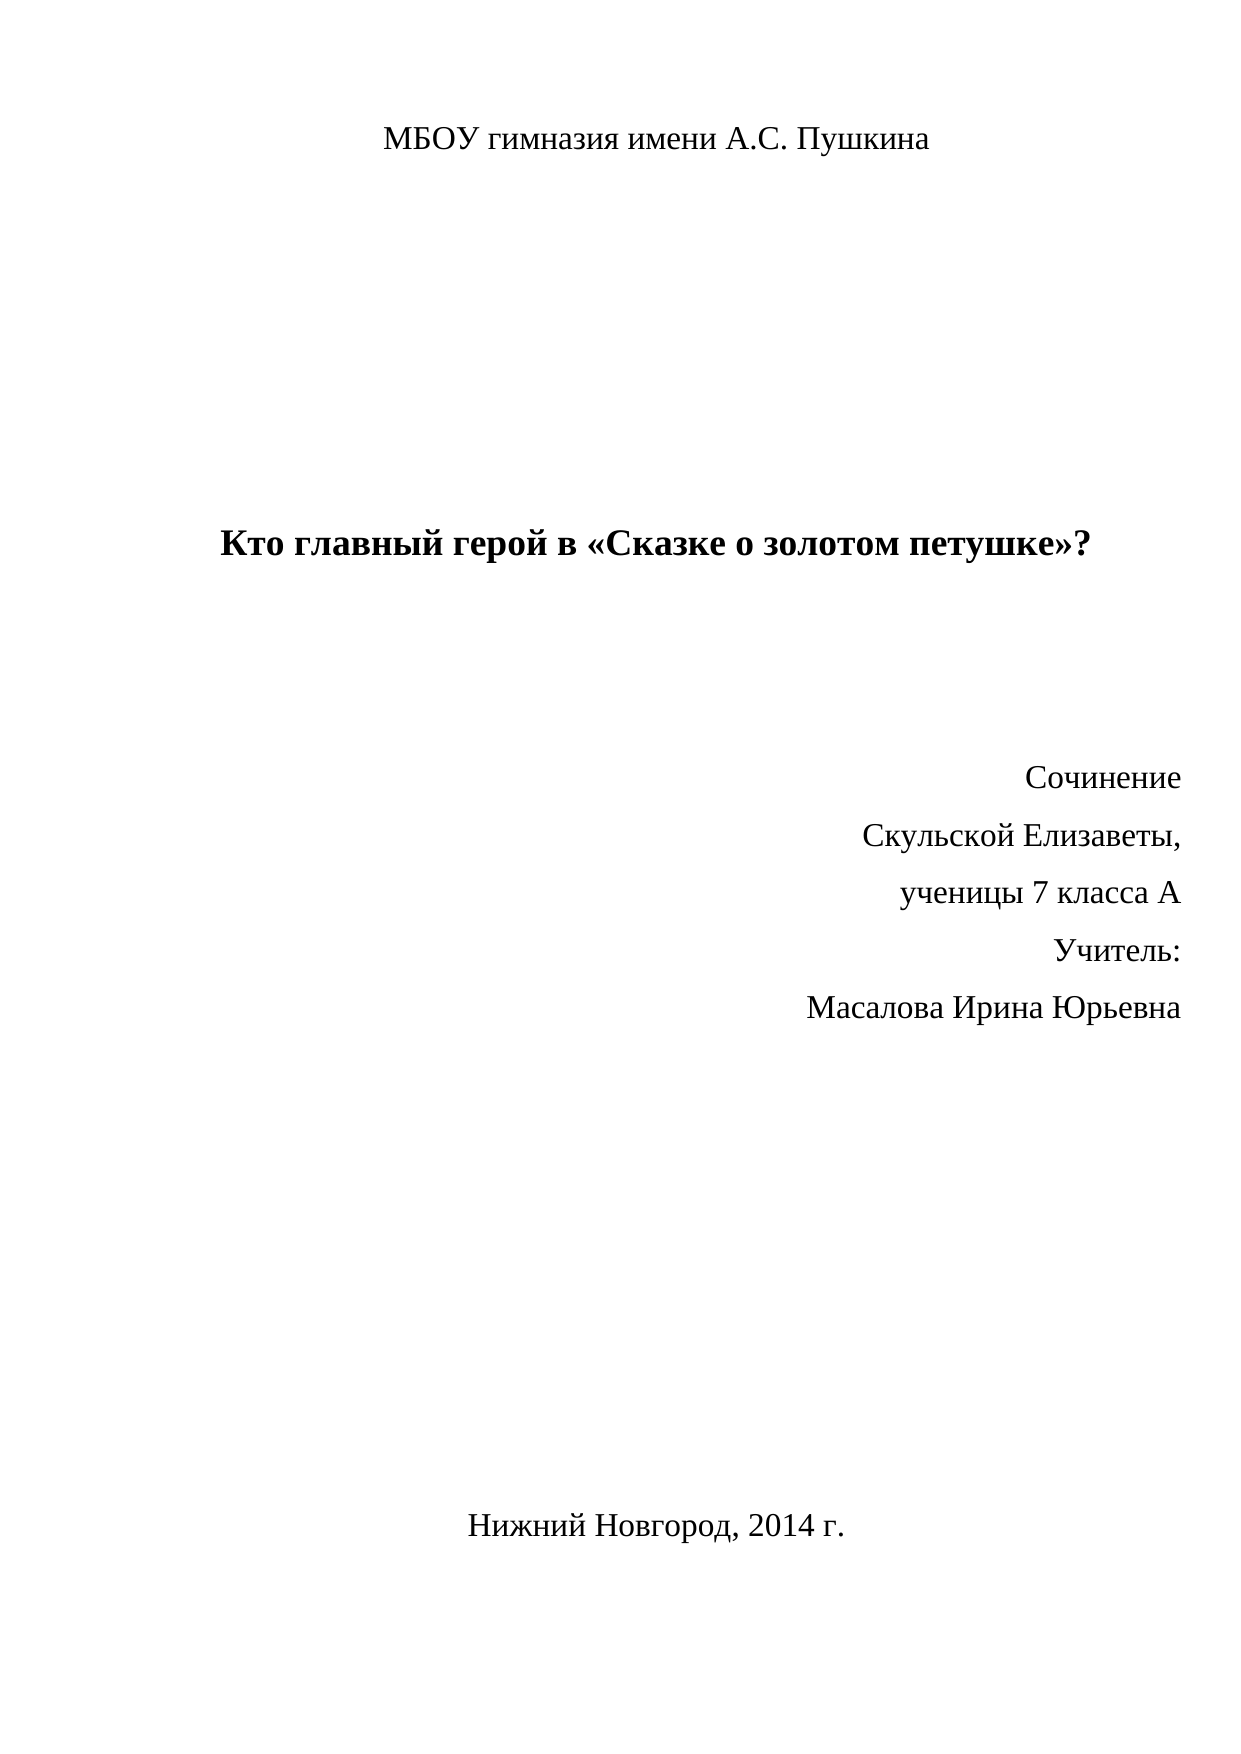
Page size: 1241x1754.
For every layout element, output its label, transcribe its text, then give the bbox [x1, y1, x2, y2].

text Масалова Ирина Юрьевна [131, 988, 1181, 1026]
text МБОУ гимназия имени А.С. Пушкина [131, 118, 1181, 156]
text ученицы 7 класса А [131, 873, 1181, 911]
text Сочинение [131, 758, 1181, 796]
text Кто главный герой в «Сказке о золотом петушке»? [131, 521, 1181, 564]
text Учитель: [131, 930, 1181, 969]
text Скульской Елизаветы, [131, 815, 1181, 854]
text Нижний Новгород, . [131, 1505, 1181, 1544]
